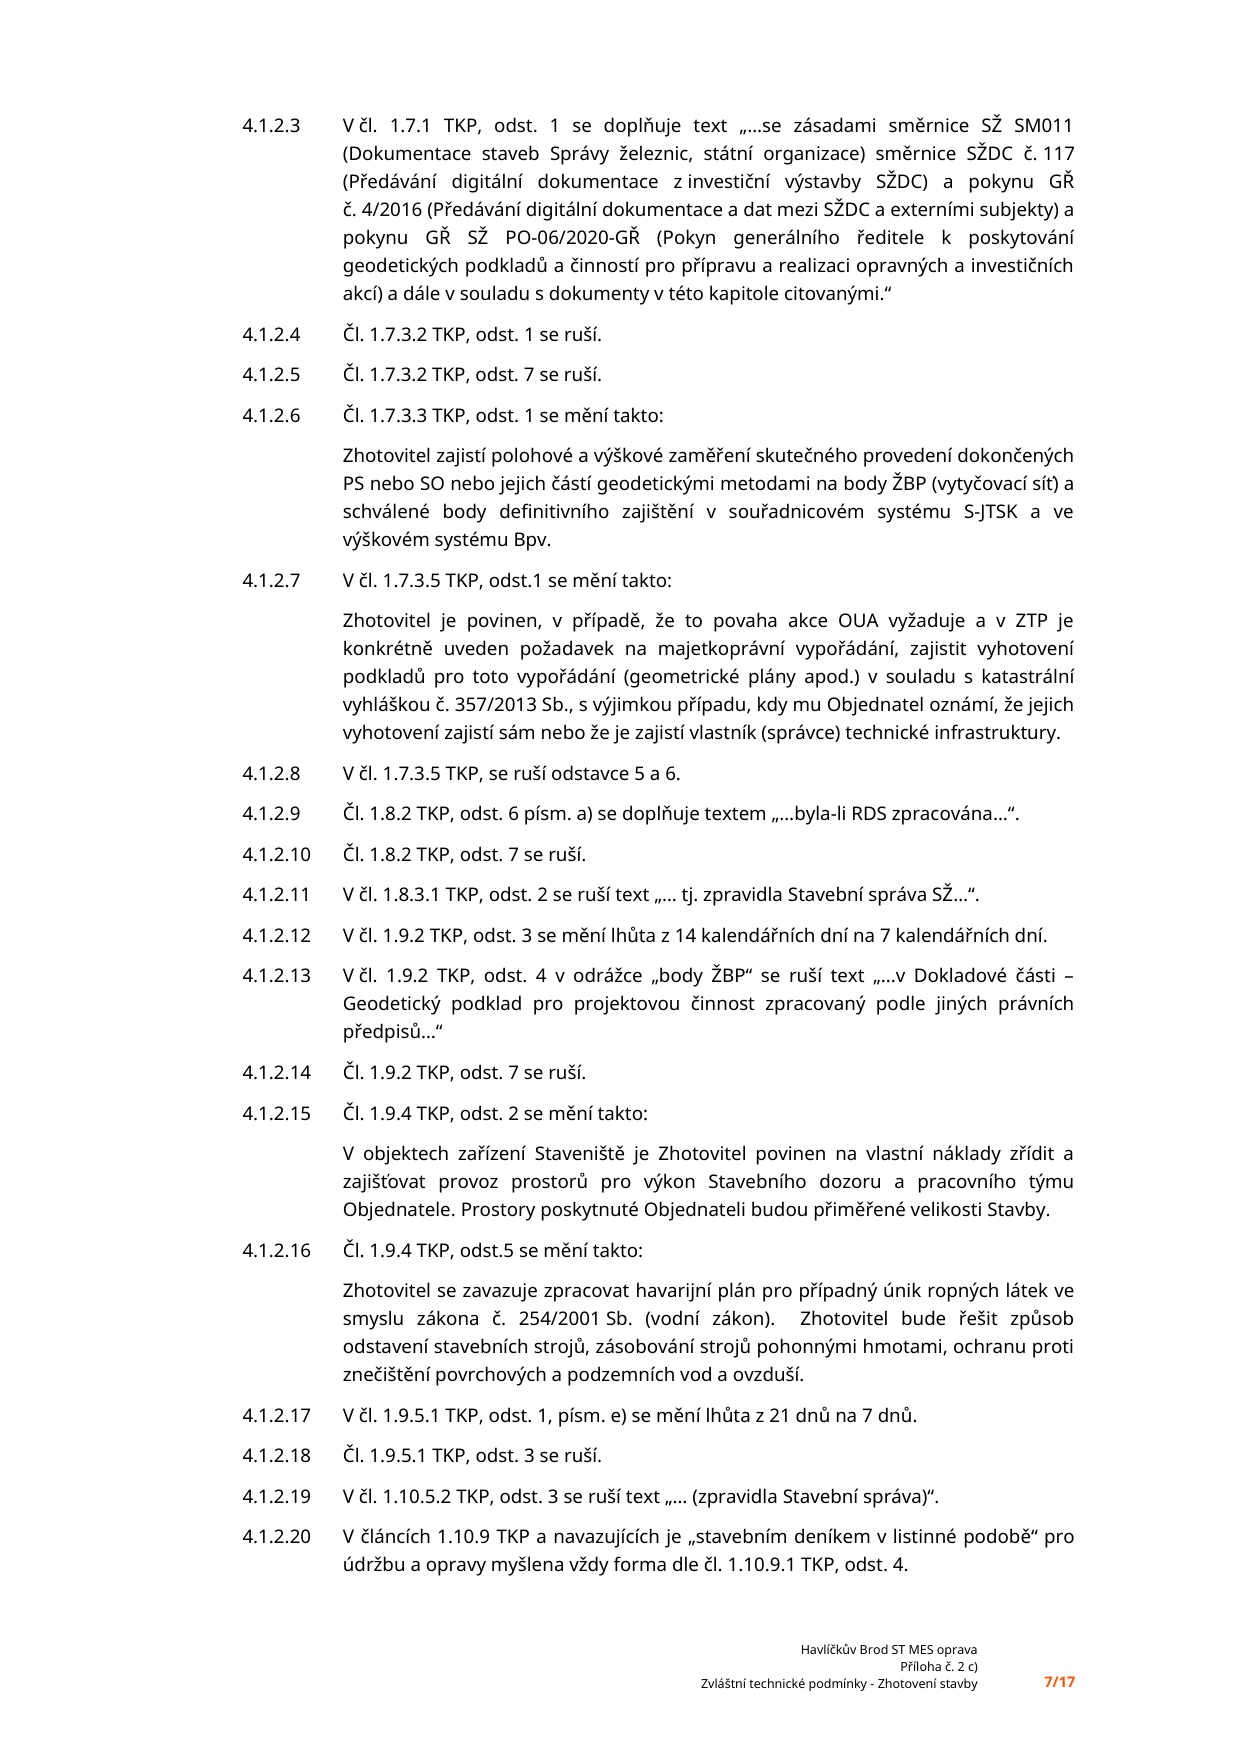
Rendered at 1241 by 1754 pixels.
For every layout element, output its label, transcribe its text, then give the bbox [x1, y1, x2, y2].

text Čl. 1.7.3.2 TKP, odst. 1 se ruší. [242, 321, 1075, 346]
list Zhotovitel se zavazuje zpracovat havarijní plán pro případný únik ropných látek ve smyslu zákona č. 254/2001 Sb. (vodní zákon). Zhotovitel bude řešit způsob odstavení stavebních strojů, zásobování strojů pohonnými hmotami, ochranu proti znečištění povrchových a podzemních vod a ovzduší. [343, 1277, 1075, 1387]
text Čl. 1.9.5.1 TKP, odst. 3 se ruší. [242, 1442, 1075, 1468]
list V objektech zařízení Staveniště je Zhotovitel povinen na vlastní náklady zřídit a zajišťovat provoz prostorů pro výkon Stavebního dozoru a pracovního týmu Objednatele. Prostory poskytnuté Objednateli budou přiměřené velikosti Stavby. [343, 1140, 1075, 1222]
list Zhotovitel je povinen, v případě, že to povaha akce OUA vyžaduje a v ZTP je konkrétně uveden požadavek na majetkoprávní vypořádání, zajistit vyhotovení podkladů pro toto vypořádání (geometrické plány apod.) v souladu s katastrální vyhláškou č. 357/2013 Sb., s výjimkou případu, kdy mu Objednatel oznámí, že jejich vyhotovení zajistí sám nebo že je zajistí vlastník (správce) technické infrastruktury. [343, 607, 1075, 745]
list Zhotovitel zajistí polohové a výškové zaměření skutečného provedení dokončených PS nebo SO nebo jejich částí geodetickými metodami na body ŽBP (vytyčovací síť) a schválené body definitivního zajištění v souřadnicovém systému S-JTSK a ve výškovém systému Bpv. [343, 442, 1075, 552]
text Čl. 1.7.3.3 TKP, odst. 1 se mění takto: [242, 402, 1075, 427]
text V čl. 1.7.3.5 TKP, se ruší odstavce 5 a 6. [242, 760, 1075, 786]
text Čl. 1.9.2 TKP, odst. 7 se ruší. [242, 1059, 1075, 1085]
text Čl. 1.9.4 TKP, odst. 2 se mění takto: [242, 1100, 1075, 1125]
text V čl. 1.7.3.5 TKP, odst.1 se mění takto: [242, 567, 1075, 592]
text V článcích 1.10.9 TKP a navazujících je „stavebním deníkem v listinné podobě“ pro údržbu a opravy myšlena vždy forma dle čl. 1.10.9.1 TKP, odst. 4. [242, 1523, 1075, 1577]
text V čl. 1.9.5.1 TKP, odst. 1, písm. e) se mění lhůta z 21 dnů na 7 dnů. [242, 1402, 1075, 1427]
text V čl. 1.7.1 TKP, odst. 1 se doplňuje text „…se zásadami směrnice SŽ SM011 (Dokumentace staveb Správy železnic, státní organizace) směrnice SŽDC č. 117 (Předávání digitální dokumentace z investiční výstavby SŽDC) a pokynu GŘ č. 4/2016 (Předávání digitální dokumentace a dat mezi SŽDC a externími subjekty) a pokynu GŘ SŽ PO-06/2020-GŘ (Pokyn generálního ředitele k poskytování geodetických podkladů a činností pro přípravu a realizaci opravných a investičních akcí) a dále v souladu s dokumenty v této kapitole citovanými.“ [242, 112, 1075, 306]
text V čl. 1.9.2 TKP, odst. 4 v odrážce „body ŽBP“ se ruší text „...v Dokladové části – Geodetický podklad pro projektovou činnost zpracovaný podle jiných právních předpisů…“ [242, 963, 1075, 1044]
text V čl. 1.8.3.1 TKP, odst. 2 se ruší text „… tj. zpravidla Stavební správa SŽ…“. [242, 882, 1075, 907]
text Čl. 1.8.2 TKP, odst. 7 se ruší. [242, 841, 1075, 867]
text Čl. 1.9.4 TKP, odst.5 se mění takto: [242, 1237, 1075, 1262]
text V čl. 1.9.2 TKP, odst. 3 se mění lhůta z 14 kalendářních dní na 7 kalendářních dní. [242, 922, 1075, 948]
text Čl. 1.7.3.2 TKP, odst. 7 se ruší. [242, 361, 1075, 387]
text Čl. 1.8.2 TKP, odst. 6 písm. a) se doplňuje textem „…byla-li RDS zpracována…“. [242, 801, 1075, 826]
text V čl. 1.10.5.2 TKP, odst. 3 se ruší text „… (zpravidla Stavební správa)“. [242, 1483, 1075, 1508]
